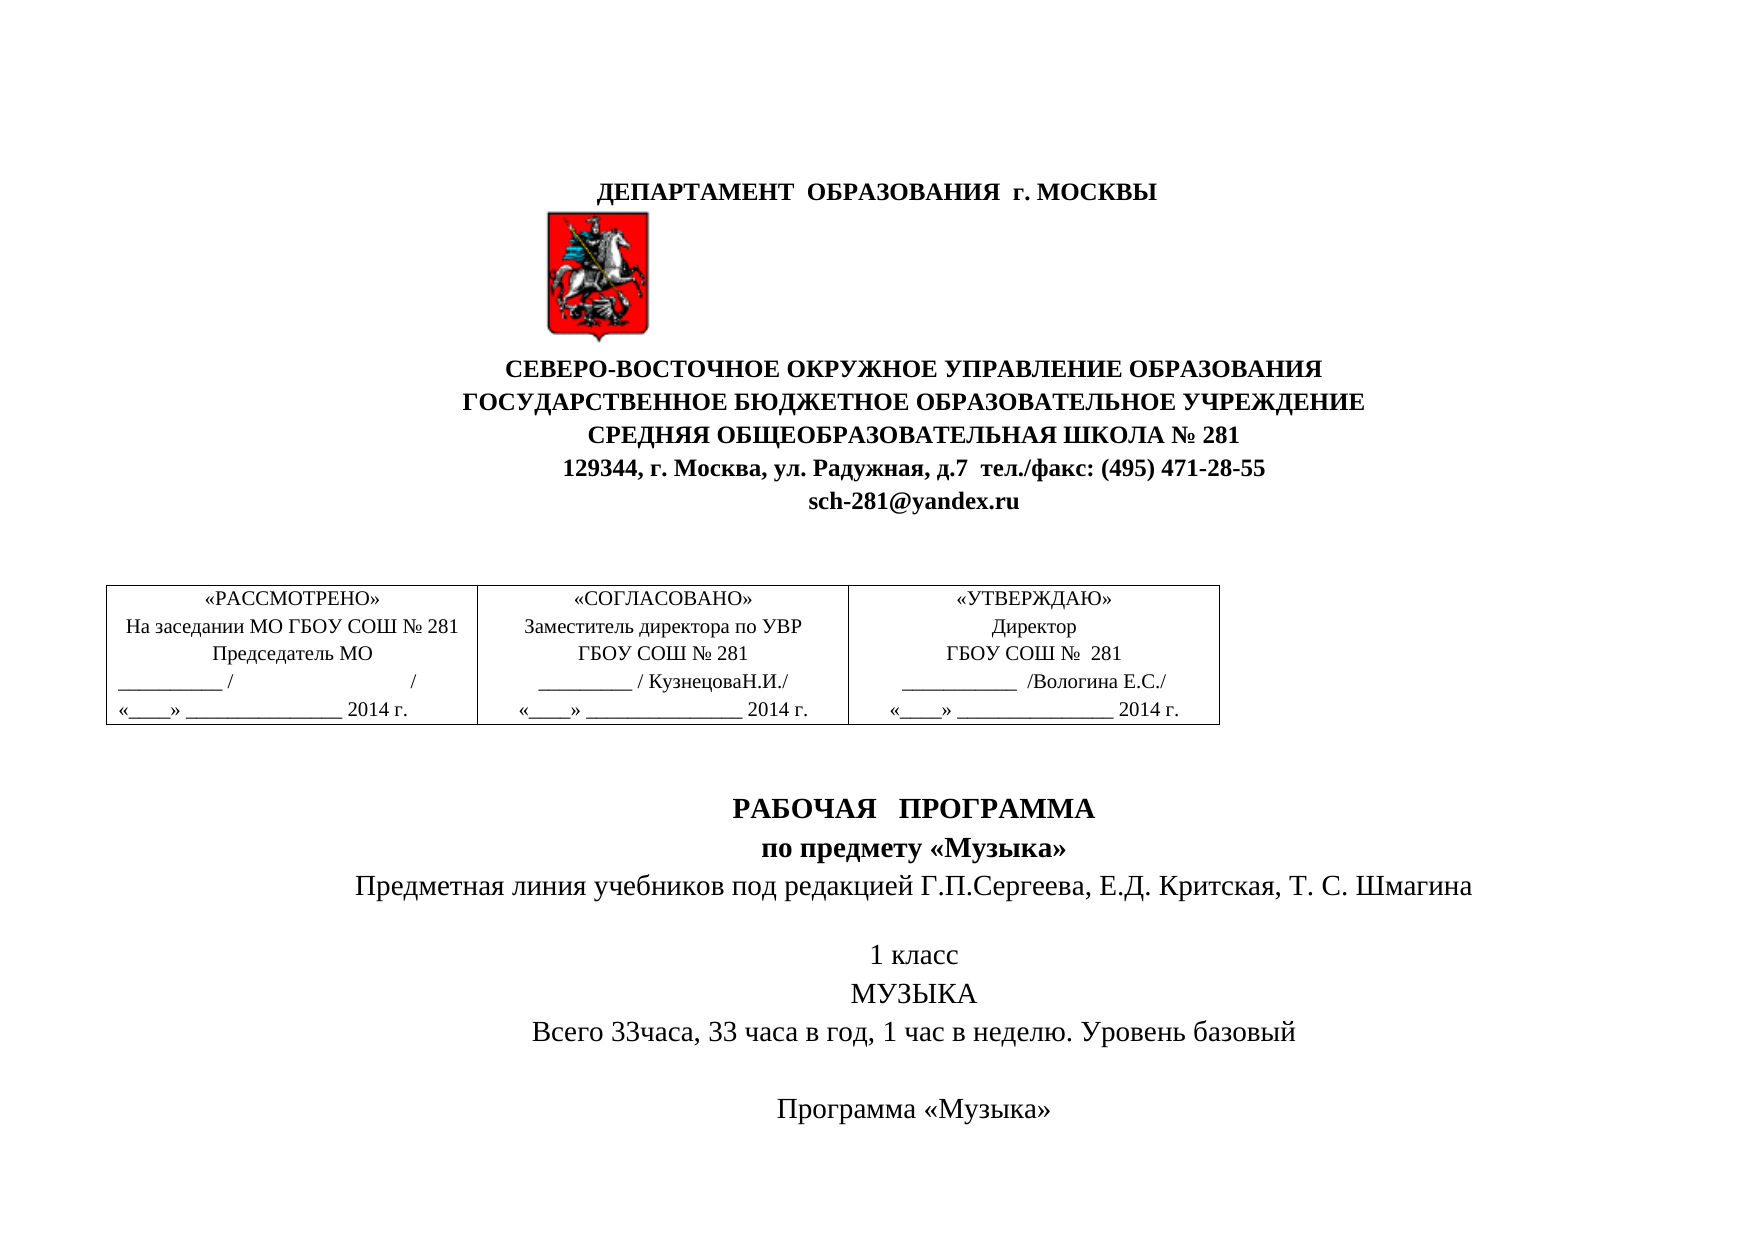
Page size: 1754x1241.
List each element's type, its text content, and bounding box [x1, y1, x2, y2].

text ДЕПАРТАМЕНТ ОБРАЗОВАНИЯ г. МОСКВЫ [118, 177, 1636, 206]
text РАБОЧАЯ ПРОГРАММА [118, 791, 1636, 825]
text СЕВЕРО-ВОСТОЧНОЕ ОКРУЖНОЕ УПРАВЛЕНИЕ ОБРАЗОВАНИЯ [118, 210, 1636, 383]
text sch-281@yandex.ru [118, 486, 1636, 515]
table_header «РАССМОТРЕНО» На заседании МО ГБОУ СОШ № 281 Председатель МО __________ / / «____» _______________ 2014 г. [107, 586, 477, 724]
text по предмету «Музыка» [118, 830, 1636, 863]
table_header «УТВЕРЖДАЮ» Директор ГБОУ СОШ № 281 ___________ /Вологина Е.С./ «____» _______________ 2014 г. [849, 586, 1219, 724]
text МУЗЫКА [118, 976, 1636, 1009]
table_header «СОГЛАСОВАНО» Заместитель директора по УВР ГБОУ СОШ № 281 _________ / КузнецоваН.И./ «____» _______________ 2014 г. [478, 586, 848, 724]
text СРЕДНЯЯ ОБЩЕОБРАЗОВАТЕЛЬНАЯ ШКОЛА № 281 [118, 420, 1636, 449]
text 129344, г. Москва, ул. Радужная, д.7 тел./факс: (495) 471-28-55 [118, 453, 1636, 482]
text 1 класс [118, 937, 1636, 971]
text Программа «Музыка» [118, 1091, 1636, 1125]
text Всего 33часа, 33 часа в год, 1 час в неделю. Уровень базовый [118, 1014, 1636, 1048]
text Предметная линия учебников под редакцией Г.П.Сергеева, Е.Д. Критская, Т. С. Шмагина [118, 868, 1636, 902]
text ГОСУДАРСТВЕННОЕ БЮДЖЕТНОЕ ОБРАЗОВАТЕЛЬНОЕ УЧРЕЖДЕНИЕ [118, 387, 1636, 416]
